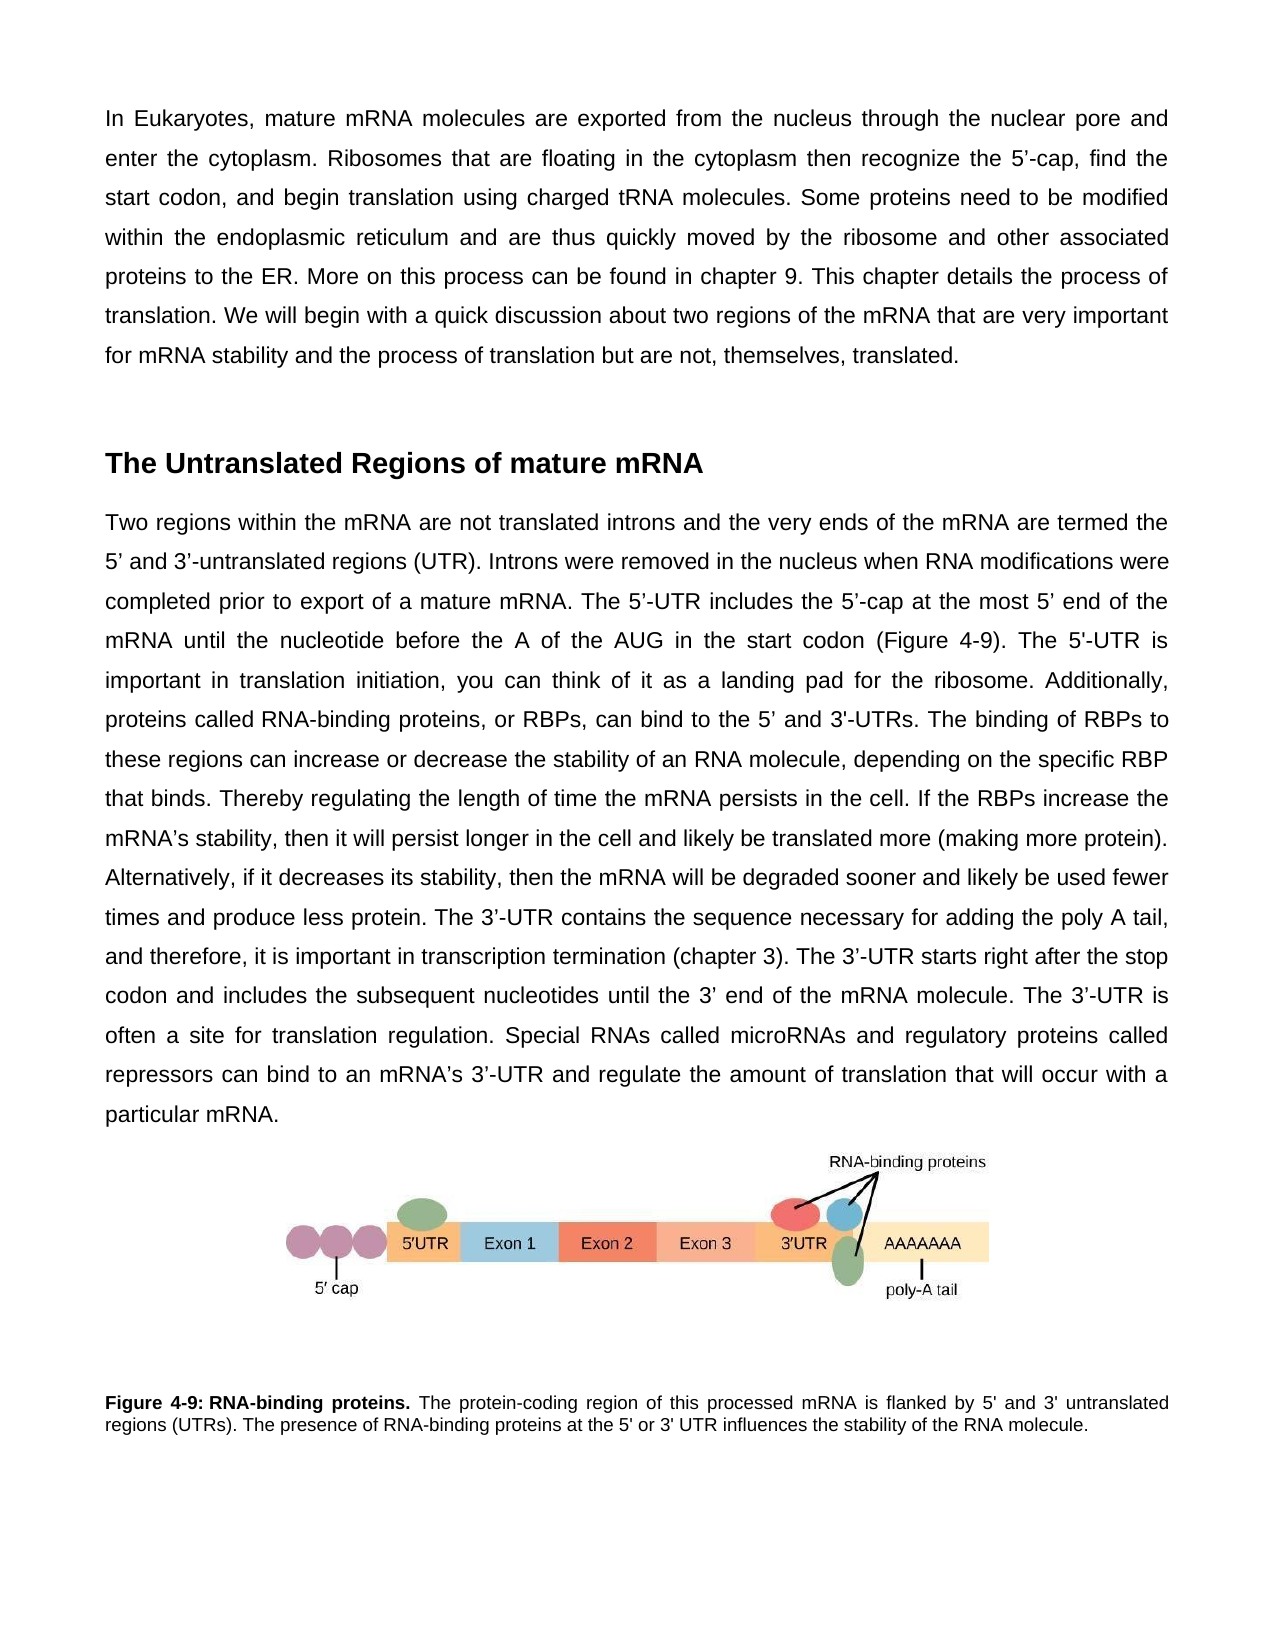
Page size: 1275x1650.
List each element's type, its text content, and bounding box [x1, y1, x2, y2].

text Two regions within the mRNA are not translated introns and the very ends of the mRNA are termed the 5’ and 3’-untranslated regions (UTR). Introns were removed in the nucleus when RNA modifications were completed prior to export of a mature mRNA. The 5’-UTR includes the 5’-cap at the most 5’ end of the mRNA until the nucleotide before the A of the AUG in the start codon (Figure 4-9). The 5'-UTR is important in translation initiation, you can think of it as a landing pad for the ribosome. Additionally, proteins called RNA-binding proteins, or RBPs, can bind to the 5’ and 3'-UTRs. The binding of RBPs to these regions can increase or decrease the stability of an RNA molecule, depending on the specific RBP that binds. Thereby regulating the length of time the mRNA persists in the cell. If the RBPs increase the mRNA’s stability, then it will persist longer in the cell and likely be translated more (making more protein). Alternatively, if it decreases its stability, then the mRNA will be degraded sooner and likely be used fewer times and produce less protein. The 3’-UTR contains the sequence necessary for adding the poly A tail, and therefore, it is important in transcription termination (chapter 3). The 3’-UTR starts right after the stop codon and includes the subsequent nucleotides until the 3’ end of the mRNA molecule. The 3’-UTR is often a site for translation regulation. Special RNAs called microRNAs and regulatory proteins called repressors can bind to an mRNA’s 3’-UTR and regulate the amount of translation that will occur with a particular mRNA. [105, 509, 1170, 1127]
picture [286, 1152, 989, 1302]
subtitle The Untranslated Regions of mature mRNA [105, 446, 1170, 479]
text In Eukaryotes, mature mRNA molecules are exported from the nucleus through the nuclear pore and enter the cytoplasm. Ribosomes that are floating in the cytoplasm then recognize the 5’-cap, find the start codon, and begin translation using charged tRNA molecules. Some proteins need to be modified within the endoplasmic reticulum and are thus quickly moved by the ribosome and other associated proteins to the ER. More on this process can be found in chapter 9. This chapter details the process of translation. We will begin with a quick discussion about two regions of the mRNA that are very important for mRNA stability and the process of translation but are not, themselves, translated. [105, 105, 1170, 368]
text Figure 4-9: RNA-binding proteins. The protein-coding region of this processed mRNA is flanked by 5' and 3' untranslated regions (UTRs). The presence of RNA-binding proteins at the 5' or 3' UTR influences the stability of the RNA molecule. [105, 1392, 1170, 1435]
